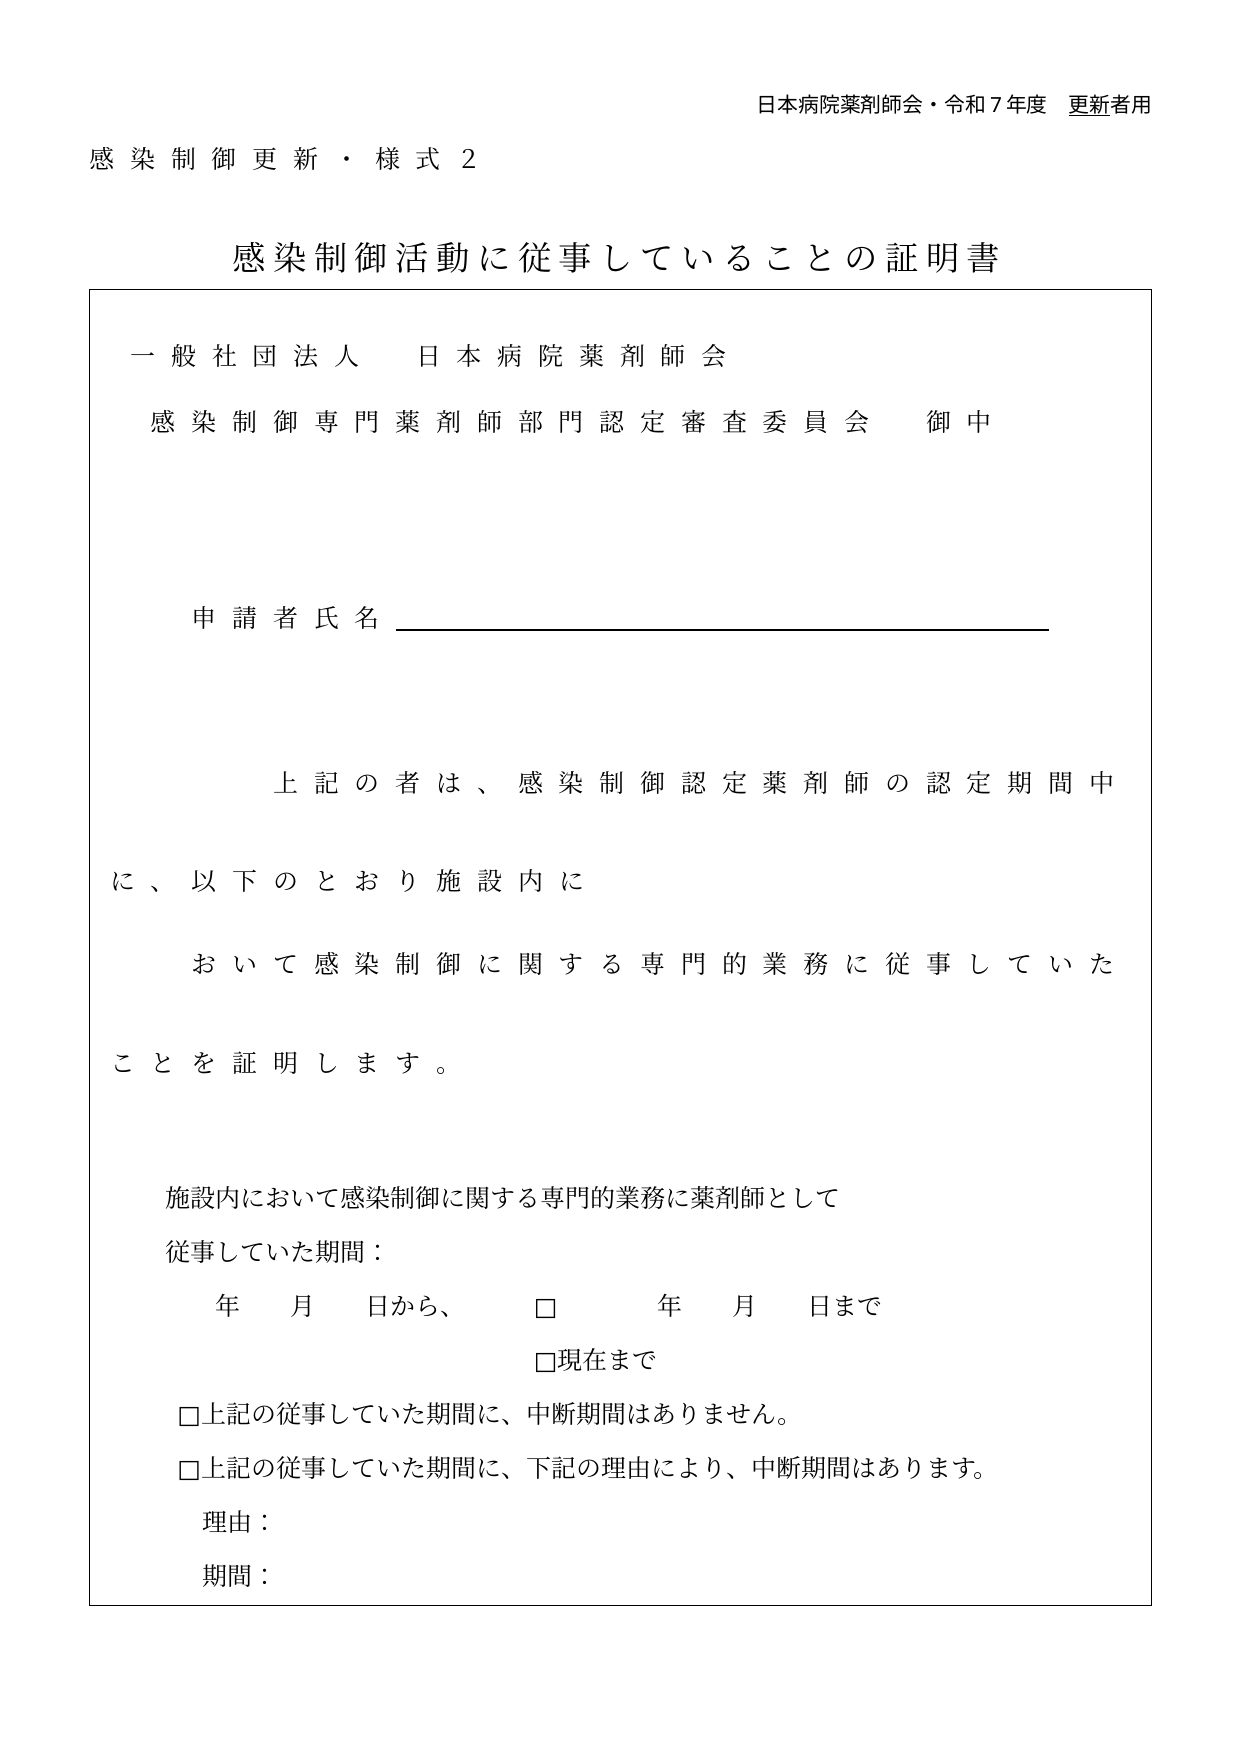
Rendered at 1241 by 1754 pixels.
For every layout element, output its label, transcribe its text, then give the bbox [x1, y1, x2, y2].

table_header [90, 290, 1151, 1605]
text 感染制御活動に従事していることの証明書 [89, 223, 1151, 289]
text 感染制御更新・様式２ [89, 125, 1151, 191]
